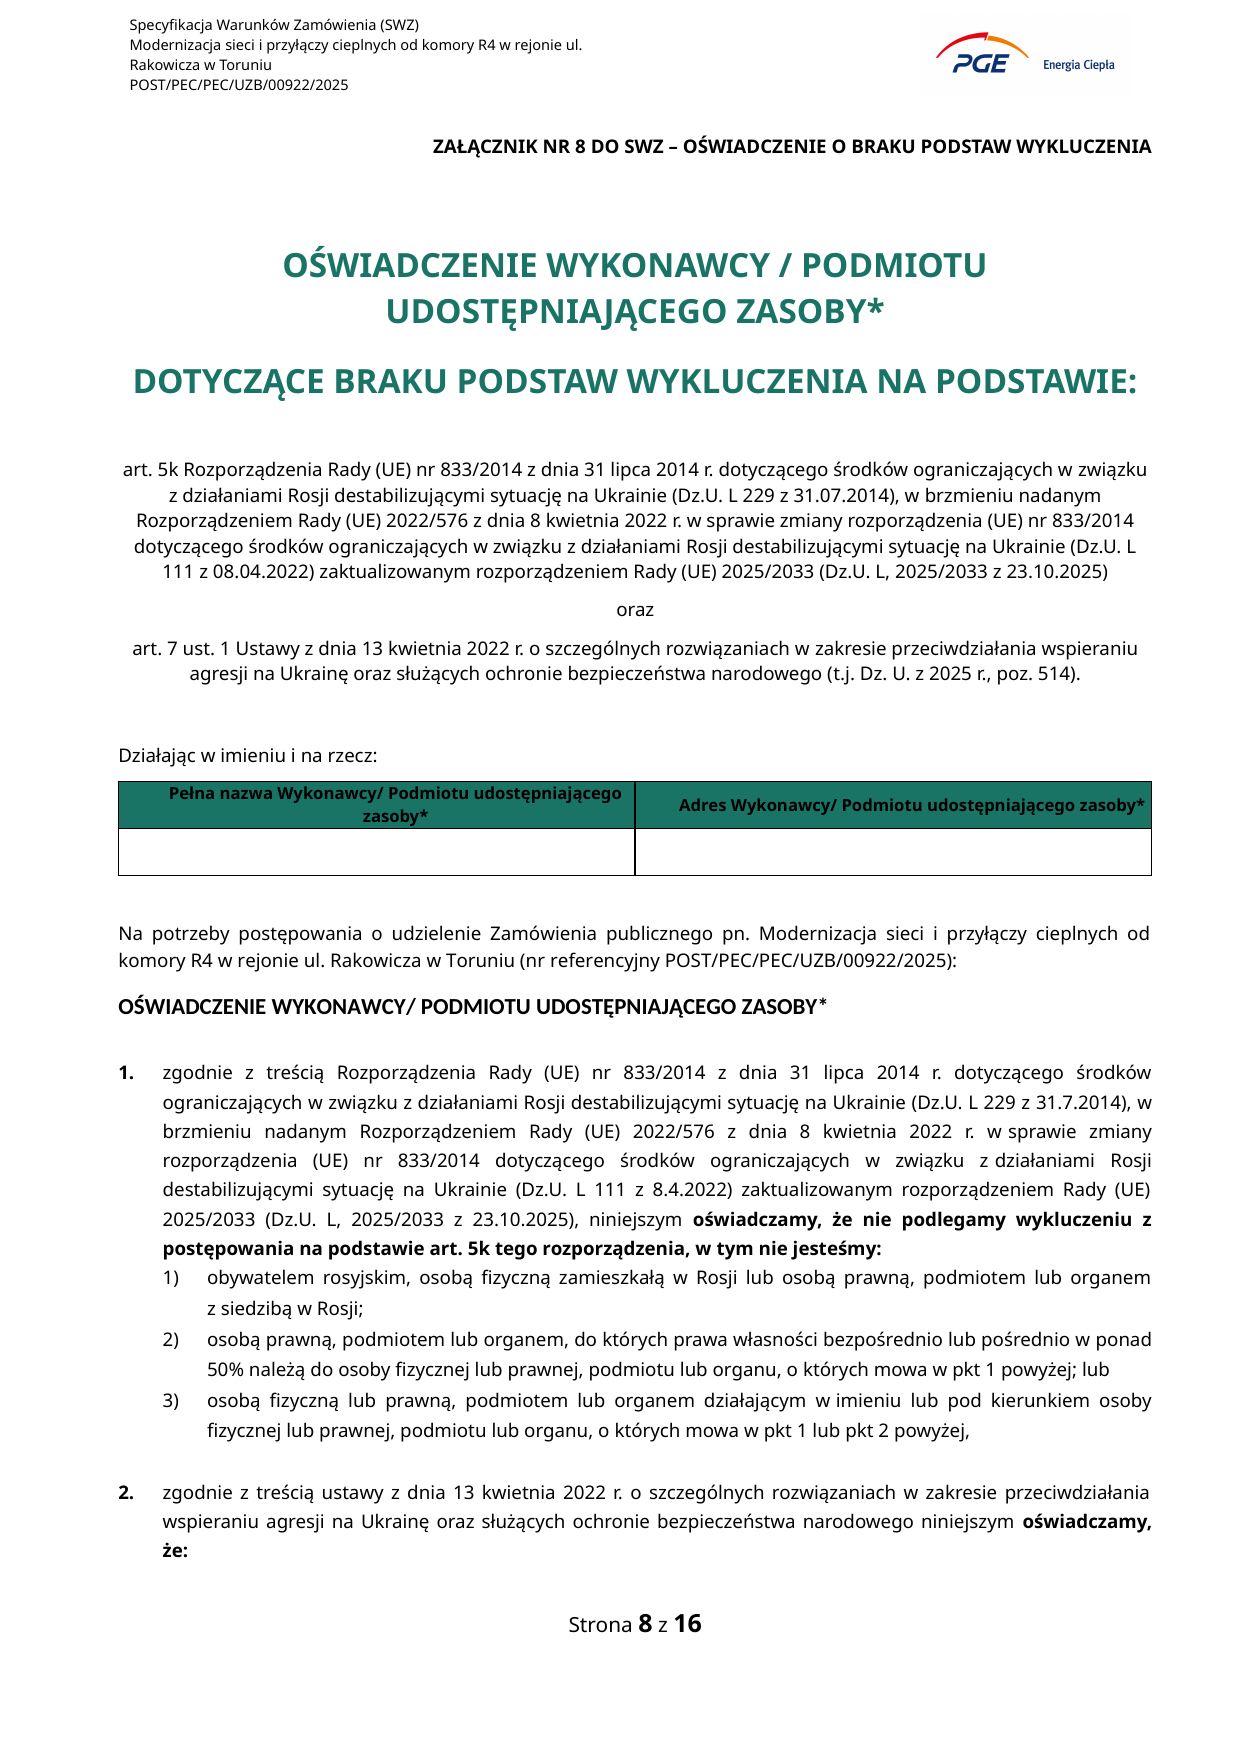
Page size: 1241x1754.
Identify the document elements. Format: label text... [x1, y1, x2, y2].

text OŚWIADCZENIE WYKONAWCY/ PODMIOTU UDOSTĘPNIAJĄCEGO ZASOBY* [118, 992, 1152, 1020]
list zgodnie z treścią ustawy z dnia 13 kwietnia 2022 r. o szczególnych rozwiązaniach w zakresie przeciwdziałania wspieraniu agresji na Ukrainę oraz służących ochronie bezpieczeństwa narodowego niniejszym oświadczamy, że: [118, 1479, 1152, 1563]
table_header Adres Wykonawcy/ Podmiotu udostępniającego zasoby* [636, 782, 1151, 828]
subtitle art. 5k Rozporządzenia Rady (UE) nr 833/2014 z dnia 31 lipca 2014 r. dotyczącego środków ograniczających w związku z działaniami Rosji destabilizującymi sytuację na Ukrainie (Dz.U. L 229 z 31.07.2014), w brzmieniu nadanym Rozporządzeniem Rady (UE) 2022/576 z dnia 8 kwietnia 2022 r. w sprawie zmiany rozporządzenia (UE) nr 833/2014 dotyczącego środków ograniczających w związku z działaniami Rosji destabilizującymi sytuację na Ukrainie (Dz.U. L 111 z 08.04.2022) zaktualizowanym rozporządzeniem Rady (UE) 2025/2033 (Dz.U. L, 2025/2033 z 23.10.2025) [118, 457, 1152, 584]
text Na potrzeby postępowania o udzielenie Zamówienia publicznego pn. Modernizacja sieci i przyłączy cieplnych od komory R4 w rejonie ul. Rakowicza w Toruniu (nr referencyjny POST/PEC/PEC/UZB/00922/2025): [118, 920, 1152, 973]
list zgodnie z treścią Rozporządzenia Rady (UE) nr 833/2014 z dnia 31 lipca 2014 r. dotyczącego środków ograniczających w związku z działaniami Rosji destabilizującymi sytuację na Ukrainie (Dz.U. L 229 z 31.7.2014), w brzmieniu nadanym Rozporządzeniem Rady (UE) 2022/576 z dnia 8 kwietnia 2022 r. w sprawie zmiany rozporządzenia (UE) nr 833/2014 dotyczącego środków ograniczających w związku z działaniami Rosji destabilizującymi sytuację na Ukrainie (Dz.U. L 111 z 8.4.2022) zaktualizowanym rozporządzeniem Rady (UE) 2025/2033 (Dz.U. L, 2025/2033 z 23.10.2025), niniejszym oświadczamy, że nie podlegamy wykluczeniu z postępowania na podstawie art. 5k tego rozporządzenia, w tym nie jesteśmy: [118, 1060, 1152, 1261]
picture [918, 14, 1131, 95]
table_cell [119, 829, 634, 875]
subtitle osobą fizyczną lub prawną, podmiotem lub organem działającym w imieniu lub pod kierunkiem osoby fizycznej lub prawnej, podmiotu lub organu, o których mowa w pkt 1 lub pkt 2 powyżej, [162, 1387, 1152, 1443]
subtitle osobą prawną, podmiotem lub organem, do których prawa własności bezpośrednio lub pośrednio w ponad 50% należą do osoby fizycznej lub prawnej, podmiotu lub organu, o których mowa w pkt 1 powyżej; lub [162, 1326, 1152, 1382]
subtitle OŚWIADCZENIE WYKONAWCY / PODMIOTU UDOSTĘPNIAJĄCEGO ZASOBY* [118, 242, 1152, 333]
subtitle art. 7 ust. 1 Ustawy z dnia 13 kwietnia 2022 r. o szczególnych rozwiązaniach w zakresie przeciwdziałania wspieraniu agresji na Ukrainę oraz służących ochronie bezpieczeństwa narodowego (t.j. Dz. U. z 2025 r., poz. 514). [118, 635, 1152, 686]
subtitle obywatelem rosyjskim, osobą fizyczną zamieszkałą w Rosji lub osobą prawną, podmiotem lub organem z siedzibą w Rosji; [162, 1264, 1152, 1321]
subtitle DOTYCZĄCE BRAKU PODSTAW WYKLUCZENIA NA PODSTAWIE: [118, 358, 1152, 403]
table_header Pełna nazwa Wykonawcy/ Podmiotu udostępniającego zasoby* [119, 782, 634, 828]
subtitle Działając w imieniu i na rzecz: [118, 742, 1181, 768]
table_cell [636, 829, 1151, 875]
subtitle oraz [118, 597, 1152, 622]
text ZAŁĄCZNIK NR 8 DO SWZ – Oświadczenie o braku podstaw wykluczenia [118, 133, 1152, 158]
